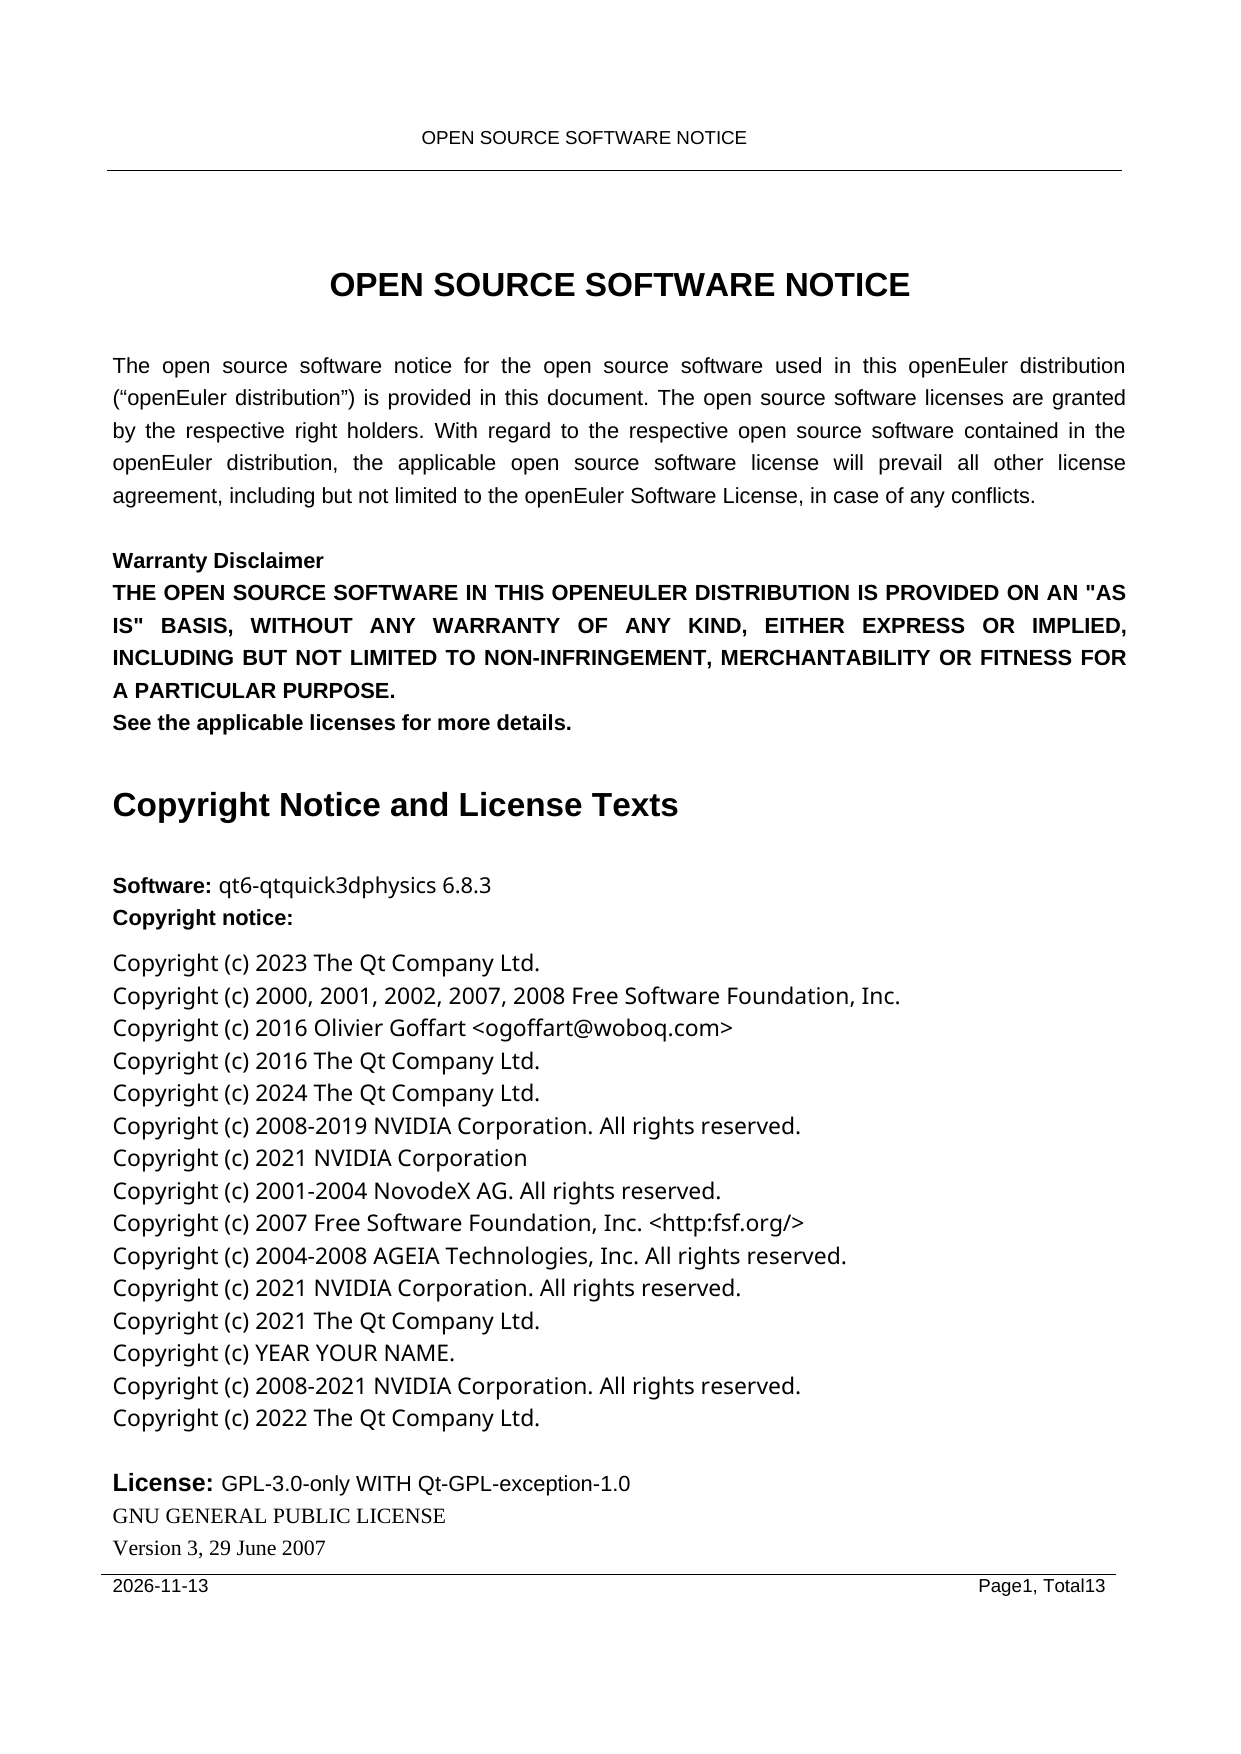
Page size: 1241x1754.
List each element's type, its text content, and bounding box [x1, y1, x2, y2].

text Copyright (c) 2023 The Qt Company Ltd. Copyright (c) 2000, 2001, 2002, 2007, 2008 Free Software Foundation, Inc. Copyright (c) 2016 Olivier Goffart <ogoffart@woboq.com> Copyright (c) 2016 The Qt Company Ltd. Copyright (c) 2024 The Qt Company Ltd. Copyright (c) 2008-2019 NVIDIA Corporation. All rights reserved. Copyright (c) 2021 NVIDIA Corporation Copyright (c) 2001-2004 NovodeX AG. All rights reserved. Copyright (c) 2007 Free Software Foundation, Inc. <http:fsf.org/> Copyright (c) 2004-2008 AGEIA Technologies, Inc. All rights reserved. Copyright (c) 2021 NVIDIA Corporation. All rights reserved. Copyright (c) 2021 The Qt Company Ltd. Copyright (c) YEAR YOUR NAME. Copyright (c) 2008-2021 NVIDIA Corporation. All rights reserved. Copyright (c) 2022 The Qt Company Ltd. [112, 947, 1128, 1467]
text Version 3, 29 June 2007 [112, 1532, 1128, 1564]
text GNU GENERAL PUBLIC LICENSE [112, 1499, 1128, 1532]
text Copyright notice: [112, 901, 1128, 934]
text THE OPEN SOURCE SOFTWARE IN THIS OPENEULER DISTRIBUTION IS PROVIDED ON AN "AS IS" BASIS, WITHOUT ANY WARRANTY OF ANY KIND, EITHER EXPRESS OR IMPLIED, INCLUDING BUT NOT LIMITED TO NON-INFRINGEMENT, MERCHANTABILITY OR FITNESS FOR A PARTICULAR PURPOSE. See the applicable licenses for more details. [112, 576, 1128, 739]
text Copyright Notice and License Texts [112, 771, 1128, 836]
text The open source software notice for the open source software used in this openEuler distribution (“openEuler distribution”) is provided in this document. The open source software licenses are granted by the respective right holders. With regard to the respective open source software contained in the openEuler distribution, the applicable open source software license will prevail all other license agreement, including but not limited to the openEuler Software License, in case of any conflicts. [112, 349, 1128, 511]
text Warranty Disclaimer [112, 544, 1128, 576]
title Software: qt6-qtquick3dphysics 6.8.3 [112, 869, 1128, 901]
text OPEN SOURCE SOFTWARE NOTICE [112, 251, 1128, 316]
text License: GPL-3.0-only WITH Qt-GPL-exception-1.0 [112, 1467, 1128, 1499]
